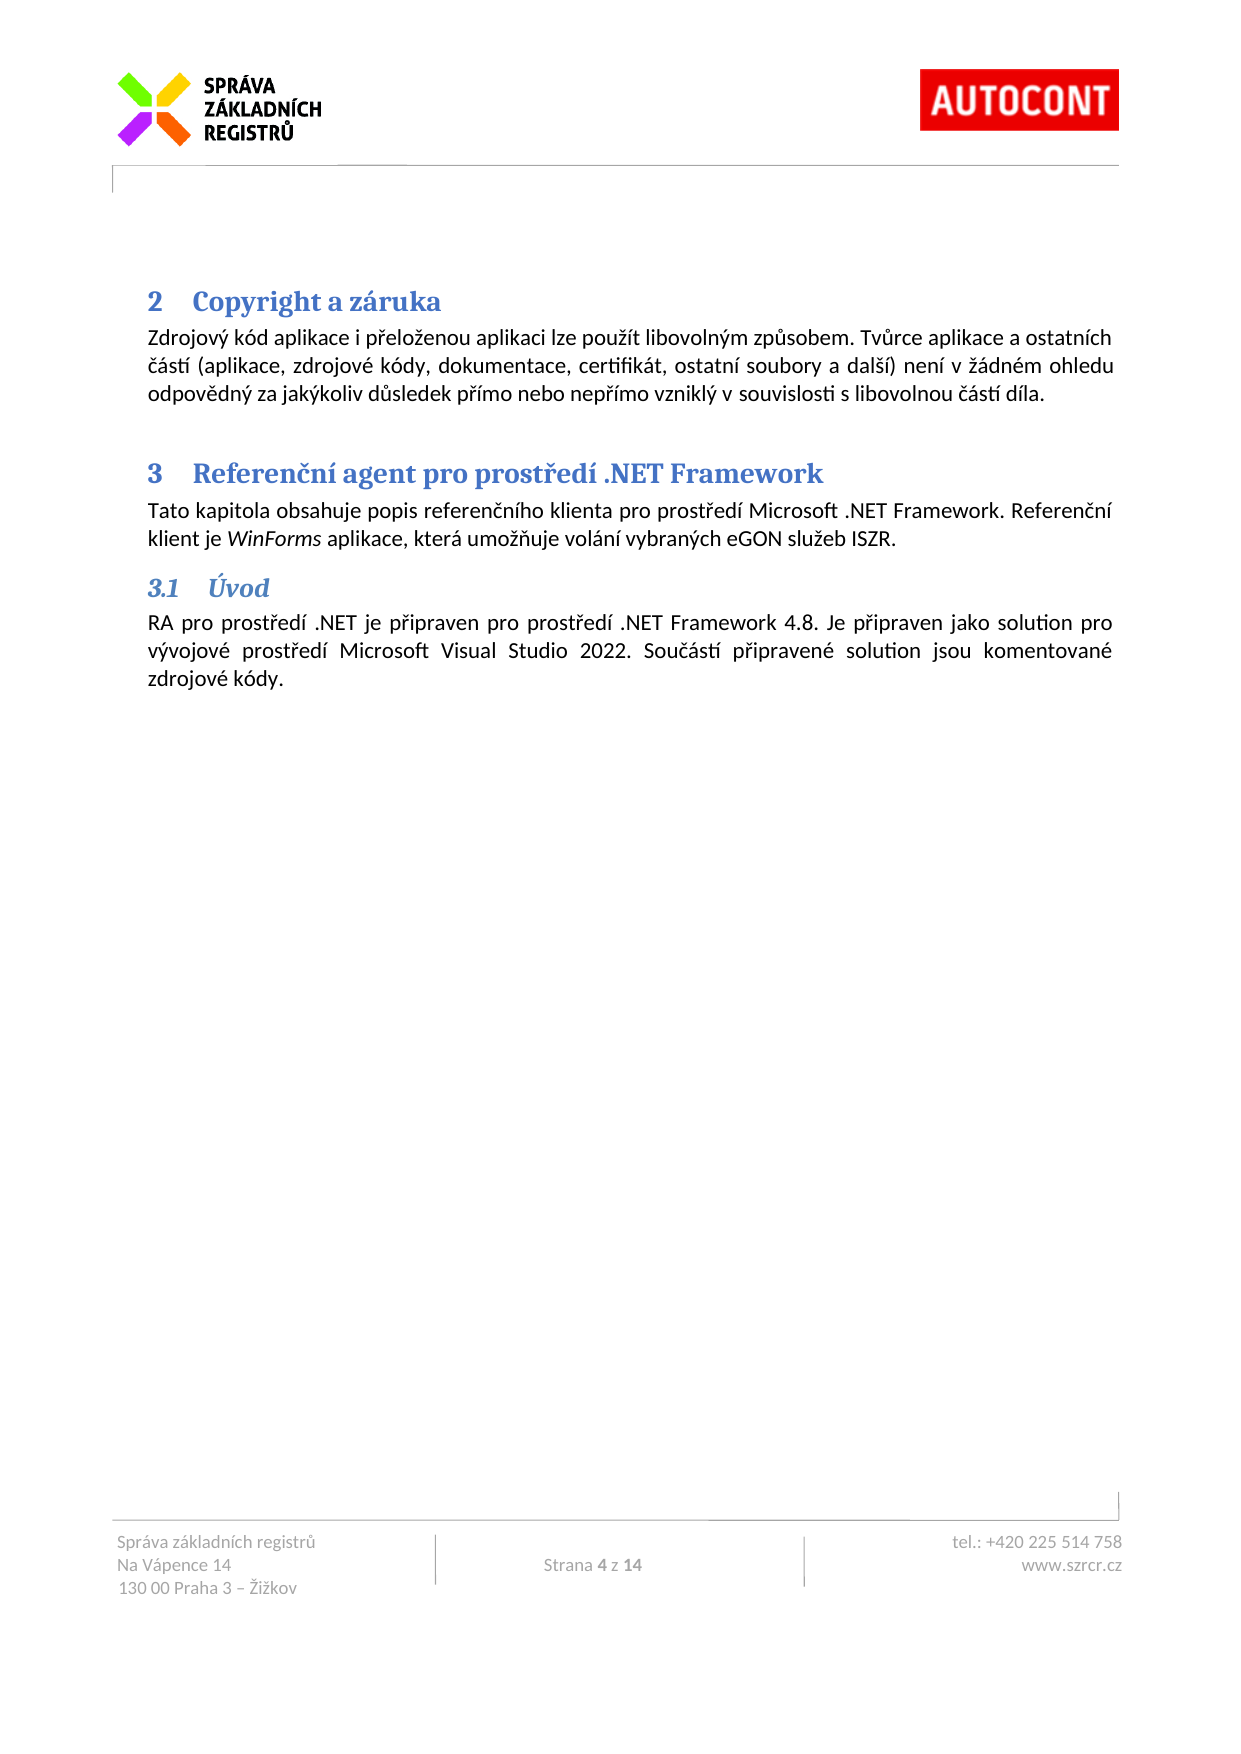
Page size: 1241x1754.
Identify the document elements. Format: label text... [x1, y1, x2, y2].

subtitle Referenční agent pro prostředí .NET Framework [148, 457, 1114, 491]
text Zdrojový kód aplikace i přeloženou aplikaci lze použít libovolným způsobem. Tvůrce aplikace a ostatních částí (aplikace, zdrojové kódy, dokumentace, certifikát, ostatní soubory a další) není v žádném ohledu odpovědný za jakýkoliv důsledek přímo nebo nepřímo vzniklý v souvislosti s libovolnou částí díla. [148, 323, 1114, 407]
subtitle Copyright a záruka [148, 285, 1114, 318]
text Tato kapitola obsahuje popis referenčního klienta pro prostředí Microsoft .NET Framework. Referenční klient je WinForms aplikace, která umožňuje volání vybraných eGON služeb ISZR. [148, 496, 1114, 552]
subtitle Úvod [148, 573, 1114, 604]
text RA pro prostředí .NET je připraven pro prostředí .NET Framework 4.8. Je připraven jako solution pro vývojové prostředí Microsoft Visual Studio 2022. Součástí připravené solution jsou komentované zdrojové kódy. [148, 608, 1114, 693]
picture [100, 54, 338, 165]
